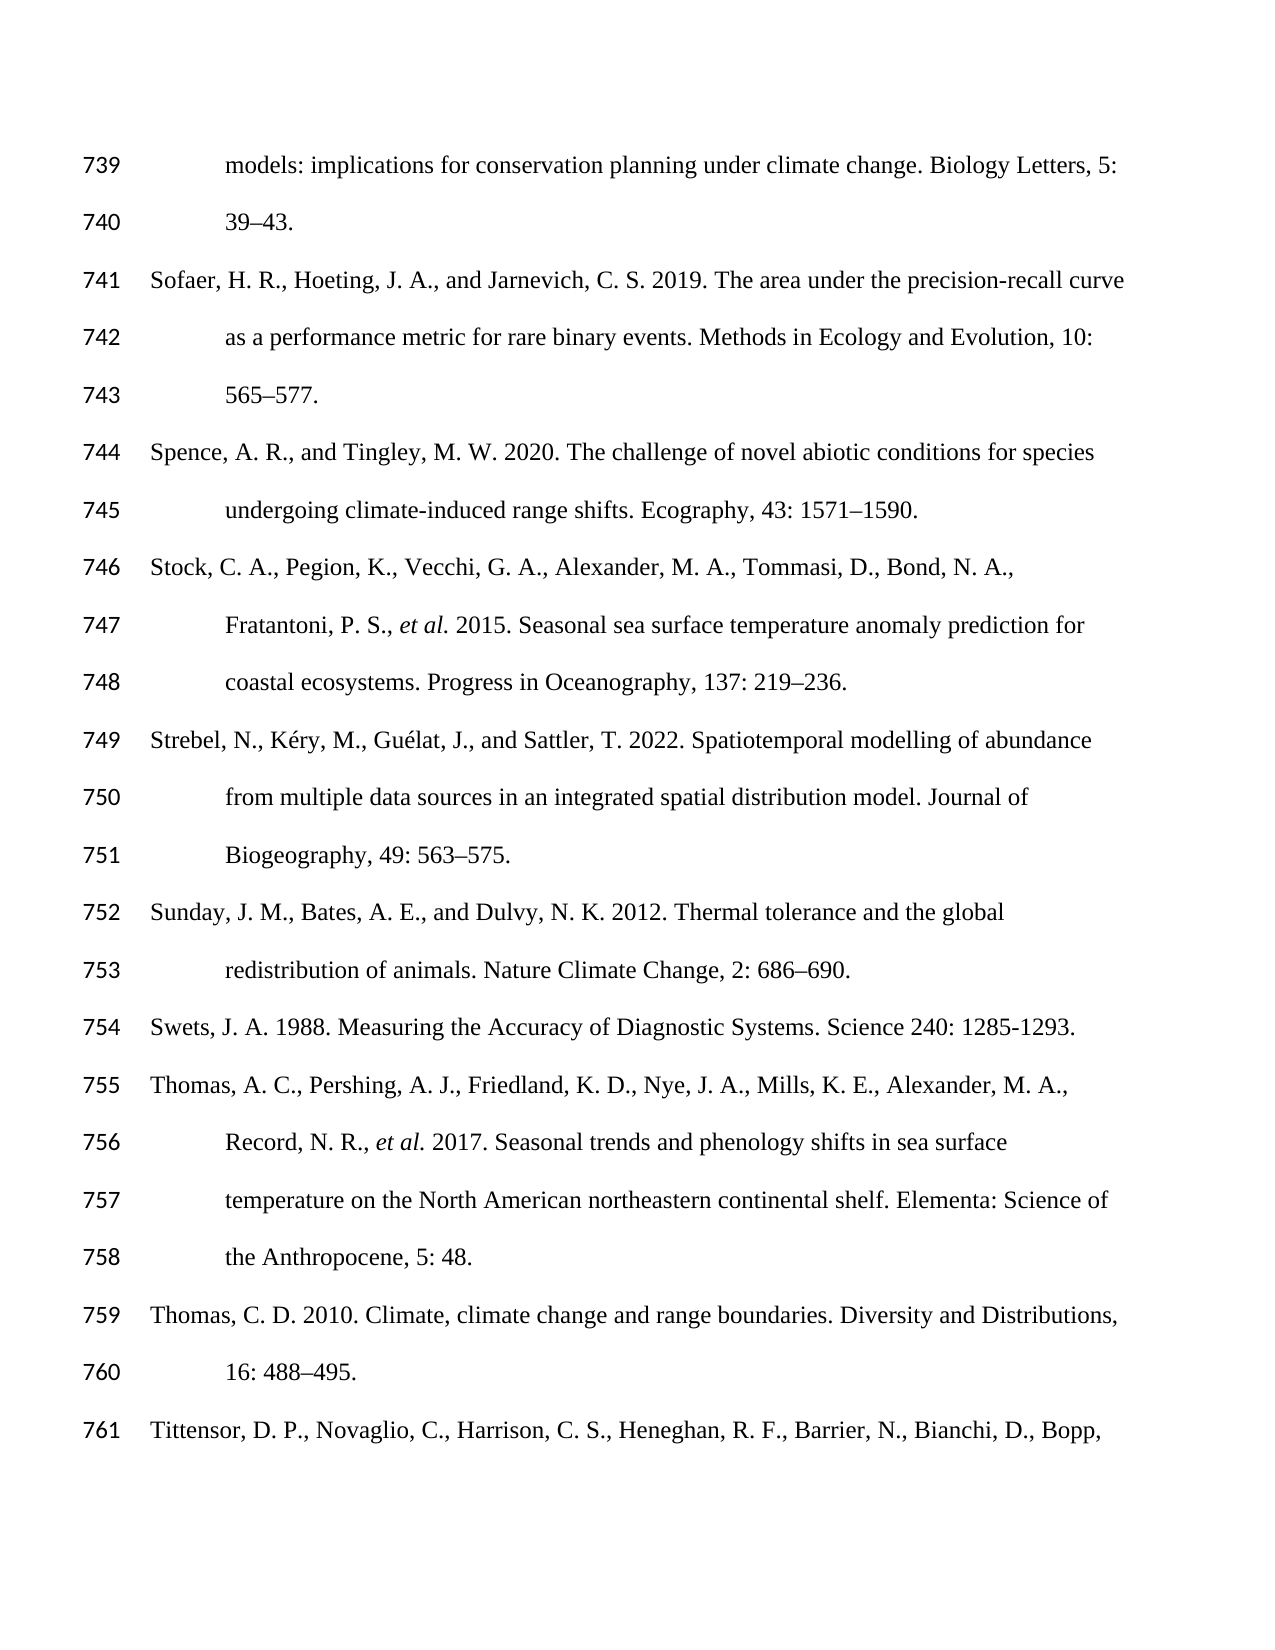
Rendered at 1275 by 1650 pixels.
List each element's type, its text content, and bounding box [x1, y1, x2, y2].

text Thomas, A. C., Pershing, A. J., Friedland, K. D., Nye, J. A., Mills, K. E., Alexander, M. A., Record, N. R., et al. 2017. Seasonal trends and phenology shifts in sea surface temperature on the North American northeastern continental shelf. Elementa: Science of the Anthropocene, 5: 48. [150, 1070, 1125, 1271]
text Strebel, N., Kéry, M., Guélat, J., and Sattler, T. 2022. Spatiotemporal modelling of abundance from multiple data sources in an integrated spatial distribution model. Journal of Biogeography, 49: 563–575. [150, 725, 1125, 869]
text Spence, A. R., and Tingley, M. W. 2020. The challenge of novel abiotic conditions for species undergoing climate‐induced range shifts. Ecography, 43: 1571–1590. [150, 437, 1125, 524]
text Thomas, C. D. 2010. Climate, climate change and range boundaries. Diversity and Distributions, 16: 488–495. [150, 1300, 1125, 1386]
text Swets, J. A. 1988. Measuring the Accuracy of Diagnostic Systems. Science 240: 1285-1293. [150, 1012, 1125, 1041]
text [150, 150, 1125, 236]
text Sofaer, H. R., Hoeting, J. A., and Jarnevich, C. S. 2019. The area under the precision-recall curve as a performance metric for rare binary events. Methods in Ecology and Evolution, 10: 565–577. [150, 265, 1125, 409]
text Sunday, J. M., Bates, A. E., and Dulvy, N. K. 2012. Thermal tolerance and the global redistribution of animals. Nature Climate Change, 2: 686–690. [150, 897, 1125, 984]
text Stock, C. A., Pegion, K., Vecchi, G. A., Alexander, M. A., Tommasi, D., Bond, N. A., Fratantoni, P. S., et al. 2015. Seasonal sea surface temperature anomaly prediction for coastal ecosystems. Progress in Oceanography, 137: 219–236. [150, 552, 1125, 696]
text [150, 1415, 1125, 1444]
